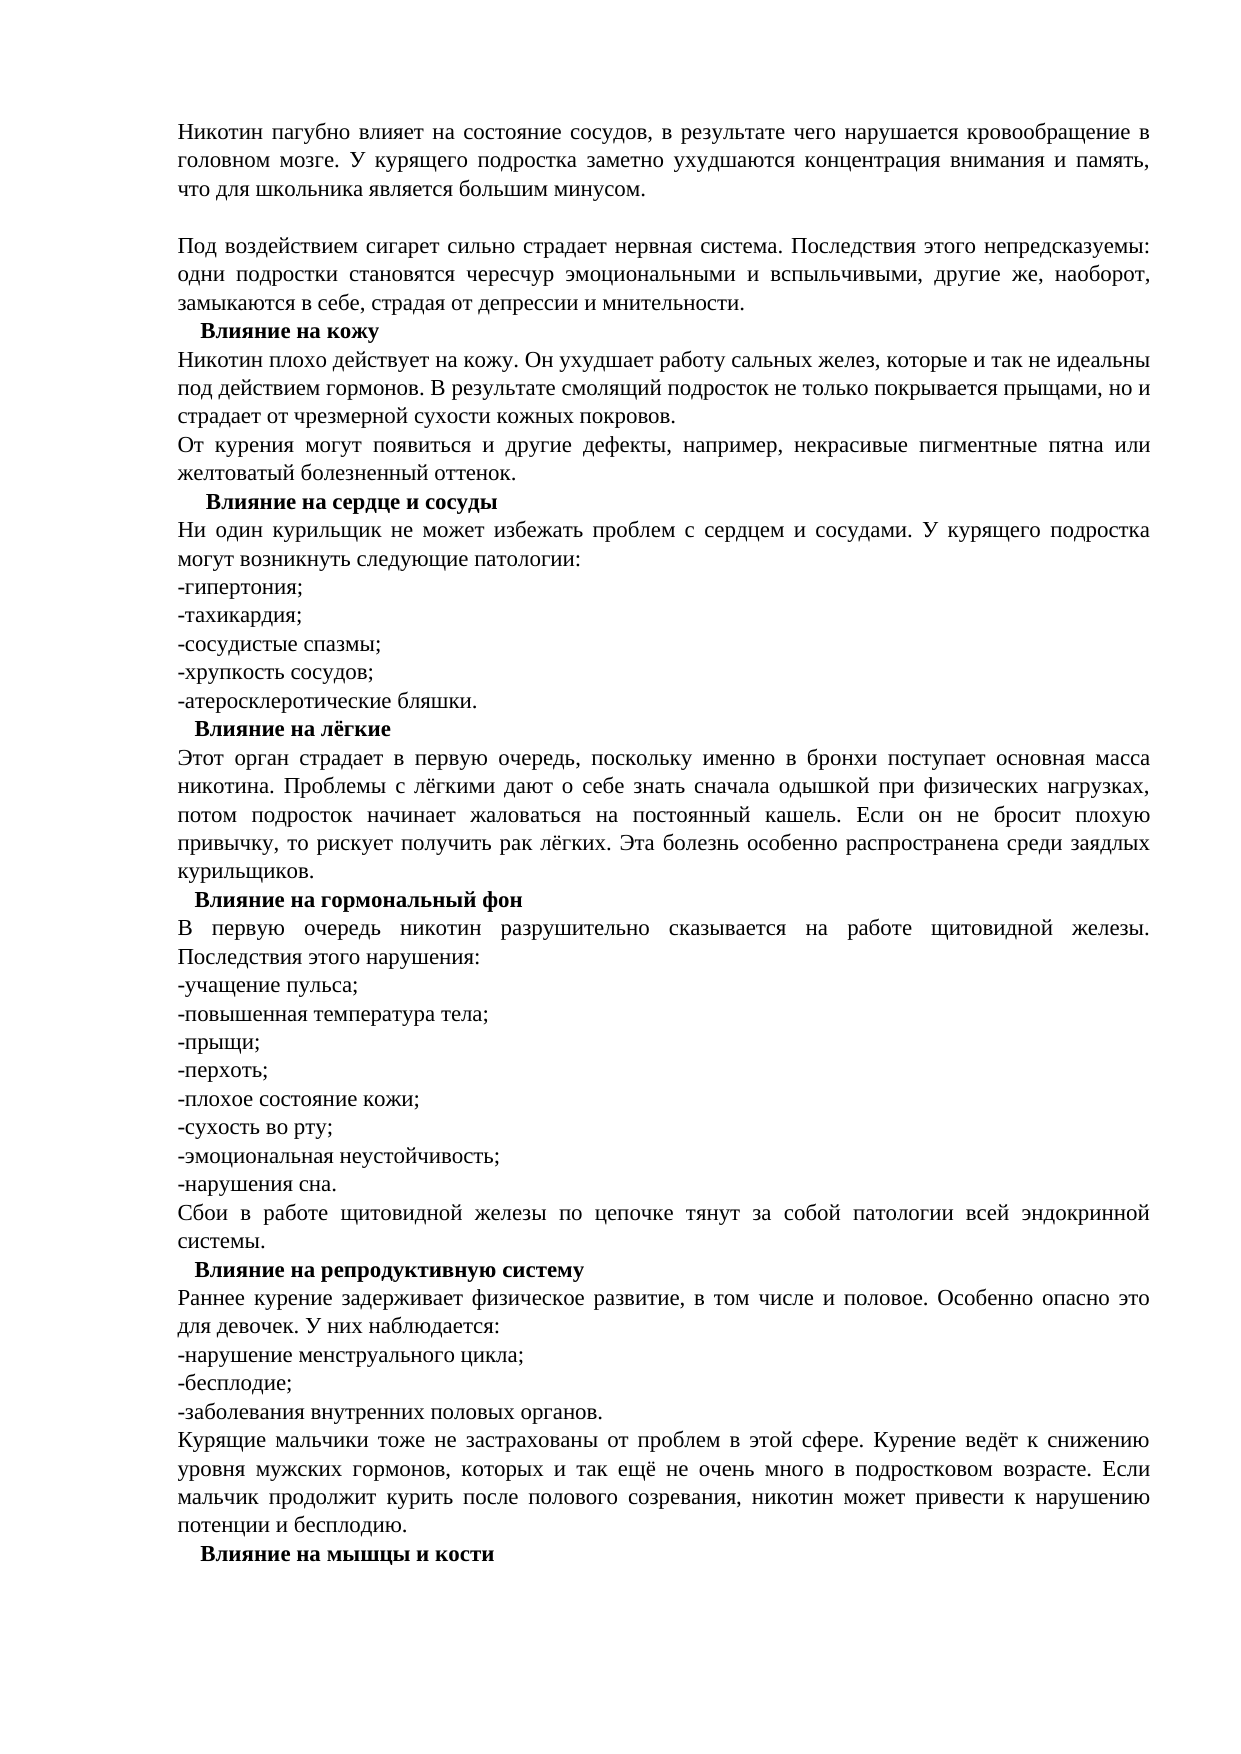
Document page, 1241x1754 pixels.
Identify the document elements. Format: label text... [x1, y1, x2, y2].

text -бесплодие; [177, 1369, 1152, 1396]
text Влияние на мышцы и кости [177, 1540, 1152, 1566]
text В первую очередь никотин разрушительно сказывается на работе щитовидной железы. Последствия этого нарушения: [177, 914, 1152, 969]
text -гипертония; [177, 573, 1152, 599]
text Влияние на репродуктивную систему [177, 1256, 1152, 1282]
text Никотин плохо действует на кожу. Он ухудшает работу сальных желез, которые и так не идеальны под действием гормонов. В результате смолящий подросток не только покрывается прыщами, но и страдает от чрезмерной сухости кожных покровов. [177, 346, 1152, 429]
text Влияние на лёгкие [177, 715, 1152, 742]
text Никотин пагубно влияет на состояние сосудов, в результате чего нарушается кровообращение в головном мозге. У курящего подростка заметно ухудшаются концентрация внимания и память, что для школьника является большим минусом. [177, 118, 1152, 201]
text Влияние на кожу [177, 317, 1152, 343]
text -атеросклеротические бляшки. [177, 687, 1152, 713]
text -эмоциональная неустойчивость; [177, 1142, 1152, 1168]
text -перхоть; [177, 1057, 1152, 1083]
text -плохое состояние кожи; [177, 1085, 1152, 1111]
text От курения могут появиться и другие дефекты, например, некрасивые пигментные пятна или желтоватый болезненный оттенок. [177, 431, 1152, 486]
text -повышенная температура тела; [177, 1000, 1152, 1026]
text -тахикардия; [177, 602, 1152, 628]
text Курящие мальчики тоже не застрахованы от проблем в этой сфере. Курение ведёт к снижению уровня мужских гормонов, которых и так ещё не очень много в подростковом возрасте. Если мальчик продолжит курить после полового созревания, никотин может привести к нарушению потенции и бесплодию. [177, 1426, 1152, 1538]
text -сухость во рту; [177, 1113, 1152, 1140]
text -заболевания внутренних половых органов. [177, 1398, 1152, 1424]
text Под воздействием сигарет сильно страдает нервная система. Последствия этого непредсказуемы: одни подростки становятся чересчур эмоциональными и вспыльчивыми, другие же, наоборот, замыкаются в себе, страдая от депрессии и мнительности. [177, 232, 1152, 315]
text Сбои в работе щитовидной железы по цепочке тянут за собой патологии всей эндокринной системы. [177, 1199, 1152, 1253]
text -хрупкость сосудов; [177, 658, 1152, 685]
text -сосудистые спазмы; [177, 630, 1152, 656]
text -нарушение менструального цикла; [177, 1341, 1152, 1367]
text Ни один курильщик не может избежать проблем с сердцем и сосудами. У курящего подростка могут возникнуть следующие патологии: [177, 516, 1152, 571]
text -прыщи; [177, 1028, 1152, 1054]
text Влияние на гормональный фон [177, 886, 1152, 912]
text Влияние на сердце и сосуды [177, 488, 1152, 514]
text -нарушения сна. [177, 1170, 1152, 1197]
text -учащение пульса; [177, 971, 1152, 998]
text Этот орган страдает в первую очередь, поскольку именно в бронхи поступает основная масса никотина. Проблемы с лёгкими дают о себе знать сначала одышкой при физических нагрузках, потом подросток начинает жаловаться на постоянный кашель. Если он не бросит плохую привычку, то рискует получить рак лёгких. Эта болезнь особенно распространена среди заядлых курильщиков. [177, 744, 1152, 884]
text Раннее курение задерживает физическое развитие, в том числе и половое. Особенно опасно это для девочек. У них наблюдается: [177, 1284, 1152, 1339]
